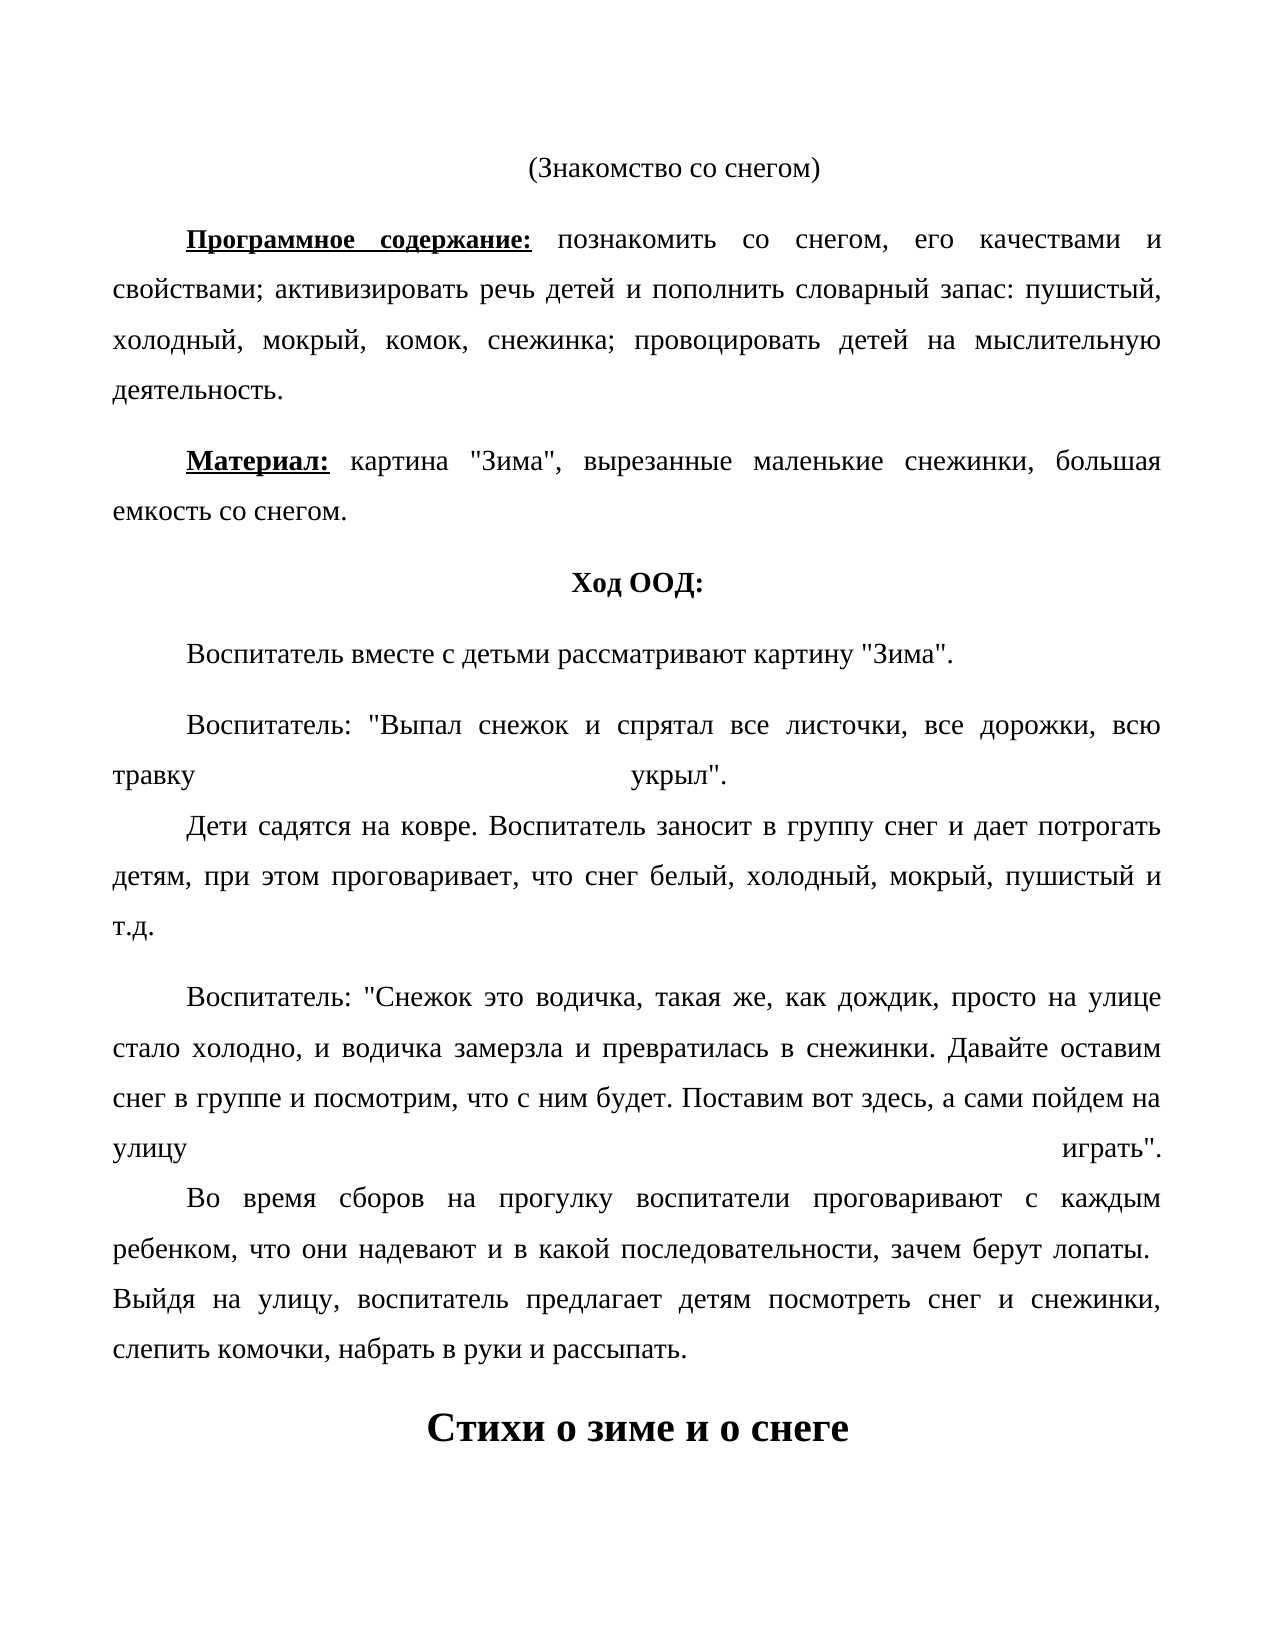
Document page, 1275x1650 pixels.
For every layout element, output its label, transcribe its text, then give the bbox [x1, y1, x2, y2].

text Ход ООД: [112, 565, 1162, 598]
text Материал: картина "Зима", вырезанные маленькие снежинки, большая емкость со снегом. [112, 443, 1162, 527]
text Воспитатель: "Выпал снежок и спрятал все листочки, все дорожки, всю травку укрыл". Дети садятся на ковре. Воспитатель заносит в группу снег и дает потрогать детям, при этом проговаривает, что снег белый, холодный, мокрый, пушистый и т.д. [112, 707, 1162, 942]
text Воспитатель: "Снежок это водичка, такая же, как дождик, просто на улице стало холодно, и водичка замерзла и превратилась в снежинки. Давайте оставим снег в группе и посмотрим, что с ним будет. Поставим вот здесь, а сами пойдем на улицу играть". Во время сборов на прогулку воспитатели проговаривают с каждым ребенком, что они надевают и в какой последовательности, зачем берут лопаты. Выйдя на улицу, воспитатель предлагает детям посмотреть снег и снежинки, слепить комочки, набрать в руки и рассыпать. [112, 979, 1162, 1365]
text Стихи о зиме и о снеге [112, 1403, 1162, 1451]
text Воспитатель вместе с детьми рассматривают картину "Зима". [112, 636, 1162, 669]
text (Знакомство со снегом) [112, 150, 1162, 183]
text Программное содержание: познакомить со снегом, его качествами и свойствами; активизировать речь детей и пополнить словарный запас: пушистый, холодный, мокрый, комок, снежинка; провоцировать детей на мыслительную деятельность. [112, 221, 1162, 406]
